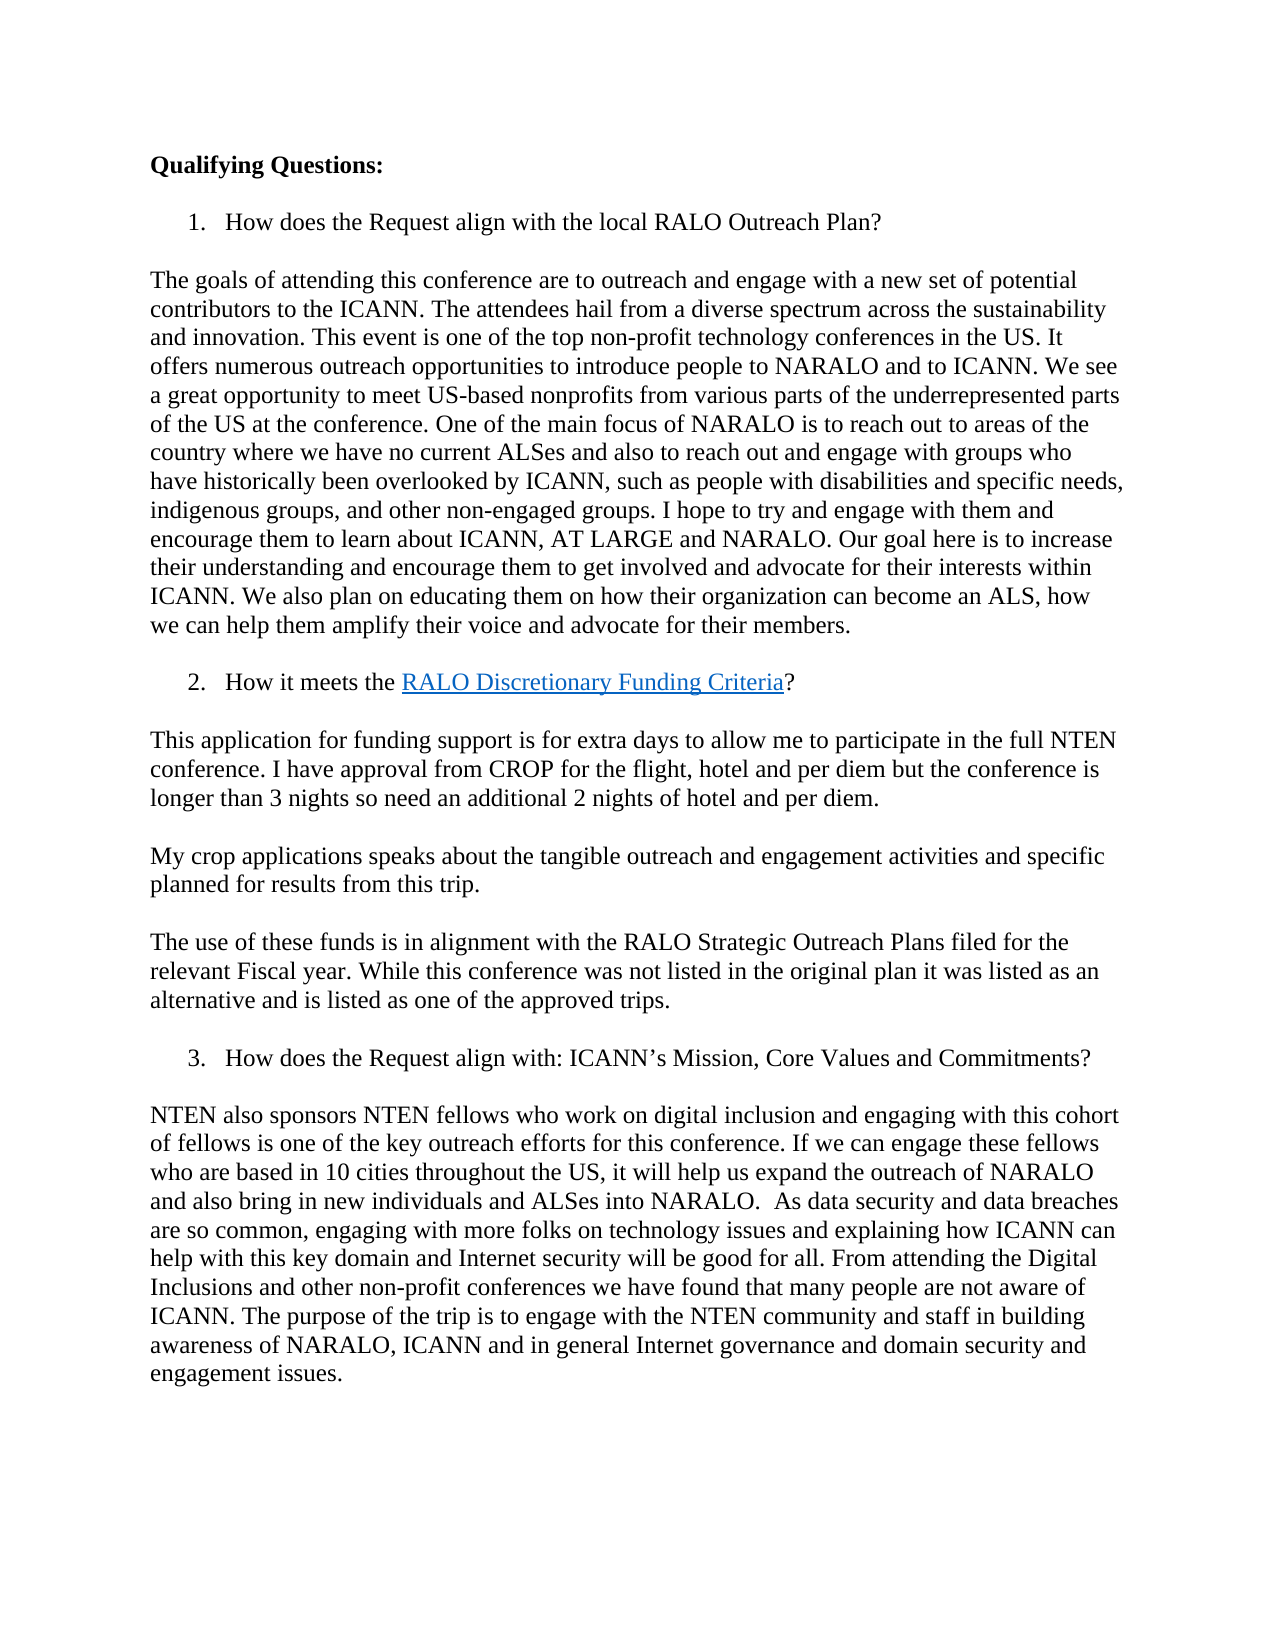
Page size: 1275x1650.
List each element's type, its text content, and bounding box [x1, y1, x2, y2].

text This application for funding support is for extra days to allow me to participate in the full NTEN conference. I have approval from CROP for the flight, hotel and per diem but the conference is longer than 3 nights so need an additional 2 nights of hotel and per diem. [150, 725, 1125, 812]
text The use of these funds is in alignment with the RALO Strategic Outreach Plans filed for the relevant Fiscal year. While this conference was not listed in the original plan it was listed as an alternative and is listed as one of the approved trips. [150, 927, 1125, 1014]
text Qualifying Questions: [150, 150, 1125, 179]
list How does the Request align with: ICANN’s Mission, Core Values and Commitments? [187, 1043, 1125, 1072]
list How it meets the RALO Discretionary Funding Criteria? [187, 667, 1125, 696]
list How does the Request align with the local RALO Outreach Plan? [187, 207, 1125, 236]
text The goals of attending this conference are to outreach and engage with a new set of potential contributors to the ICANN. The attendees hail from a diverse spectrum across the sustainability and innovation. This event is one of the top non-profit technology conferences in the US. It offers numerous outreach opportunities to introduce people to NARALO and to ICANN. We see a great opportunity to meet US-based nonprofits from various parts of the underrepresented parts of the US at the conference. One of the main focus of NARALO is to reach out to areas of the country where we have no current ALSes and also to reach out and engage with groups who have historically been overlooked by ICANN, such as people with disabilities and specific needs, indigenous groups, and other non-engaged groups. I hope to try and engage with them and encourage them to learn about ICANN, AT LARGE and NARALO. Our goal here is to increase their understanding and encourage them to get involved and advocate for their interests within ICANN. We also plan on educating them on how their organization can become an ALS, how we can help them amplify their voice and advocate for their members. [150, 265, 1125, 639]
text NTEN also sponsors NTEN fellows who work on digital inclusion and engaging with this cohort of fellows is one of the key outreach efforts for this conference. If we can engage these fellows who are based in 10 cities throughout the US, it will help us expand the outreach of NARALO and also bring in new individuals and ALSes into NARALO. As data security and data breaches are so common, engaging with more folks on technology issues and explaining how ICANN can help with this key domain and Internet security will be good for all. From attending the Digital Inclusions and other non-profit conferences we have found that many people are not aware of ICANN. The purpose of the trip is to engage with the NTEN community and staff in building awareness of NARALO, ICANN and in general Internet governance and domain security and engagement issues. [150, 1100, 1125, 1387]
text My crop applications speaks about the tangible outreach and engagement activities and specific planned for results from this trip. [150, 841, 1125, 898]
